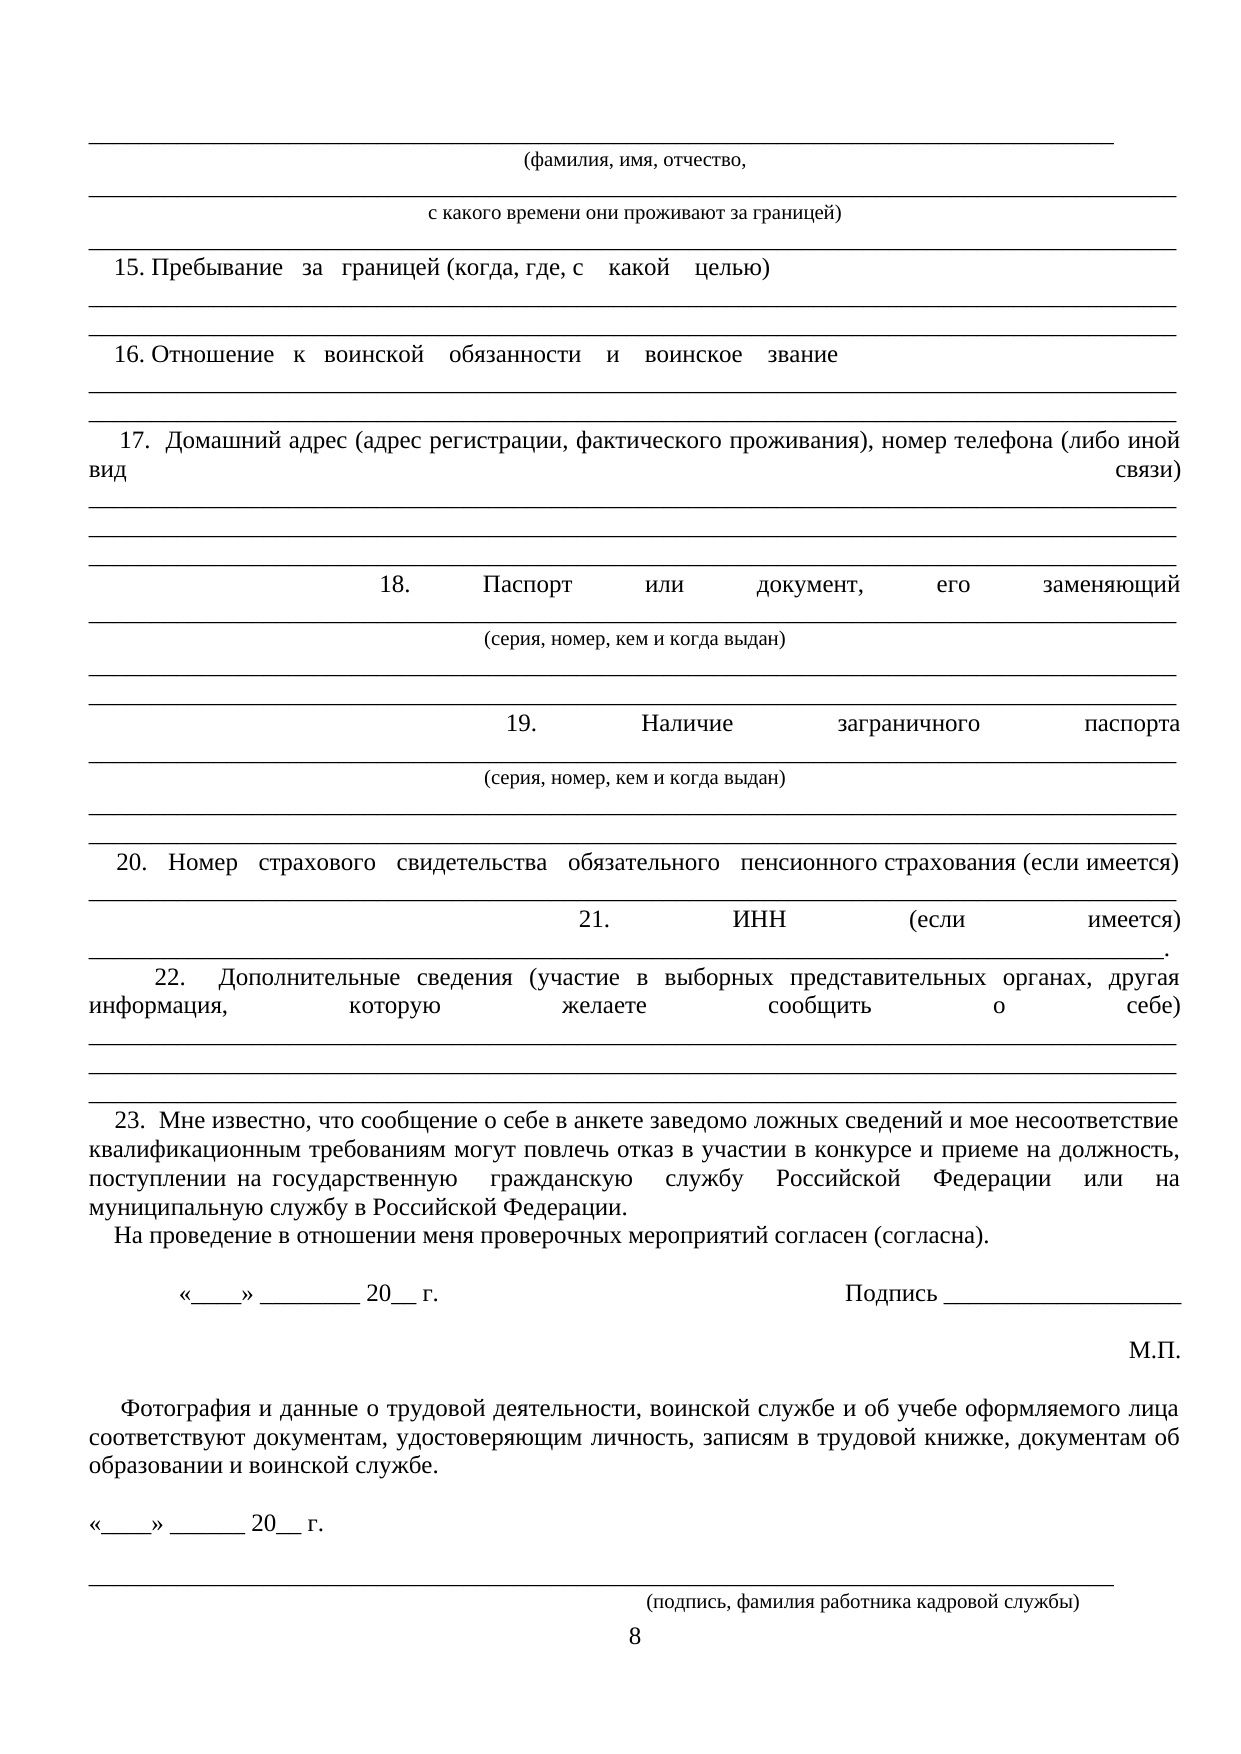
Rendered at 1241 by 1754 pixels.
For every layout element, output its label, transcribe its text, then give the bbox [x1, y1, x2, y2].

text «____» ______ 20__ г. [89, 1508, 1181, 1537]
text 21. ИНН (если имеется) ______________________________________________________________________________________. [89, 904, 1181, 962]
text _______________________________________________________________________________________ [89, 1048, 1181, 1077]
text 23. Мне известно, что сообщение о себе в анкете заведомо ложных сведений и мое несоответствие квалификационным требованиям могут повлечь отказ в участии в конкурсе и приеме на должность, поступлении на государственную гражданскую службу Российской Федерации или на муниципальную службу в Российской Федерации. [89, 1106, 1181, 1221]
text _______________________________________________________________________________________ [89, 1077, 1181, 1106]
text _______________________________________________________________________________________ [89, 679, 1181, 708]
text (серия, номер, кем и когда выдан) [89, 626, 1181, 650]
text На проведение в отношении меня проверочных мероприятий согласен (согласна). [89, 1221, 1181, 1249]
text _______________________________________________________________________________________ [89, 789, 1181, 818]
text (подпись, фамилия работника кадровой службы) [89, 1589, 1181, 1613]
text _______________________________________________________________________________________ [89, 650, 1181, 679]
text 16. Отношение к воинской обязанности и воинское звание [89, 339, 1181, 367]
text 19. Наличие заграничного паспорта _______________________________________________________________________________________ [89, 708, 1181, 765]
text 17. Домашний адрес (адрес регистрации, фактического проживания), номер телефона (либо иной вид связи) _______________________________________________________________________________________ [89, 425, 1181, 511]
text М.П. [89, 1336, 1181, 1364]
text _______________________________________________________________________________________ [89, 818, 1181, 847]
text _______________________________________________________________________________________ [89, 540, 1181, 569]
text Фотография и данные о трудовой деятельности, воинской службе и об учебе оформляемого лица соответствуют документам, удостоверяющим личность, записям в трудовой книжке, документам об образовании и воинской службе. [89, 1393, 1181, 1479]
text ______________________________________________________________________________________________________________________________________________________________________________ [89, 367, 1181, 425]
text с какого времени они проживают за границей) [89, 200, 1181, 224]
text _______________________________________________________________________________________ [89, 224, 1181, 252]
text __________________________________________________________________________________ [89, 1537, 1181, 1589]
text ______________________________________________________________________________________________________________________________________________________________________________ [89, 281, 1181, 339]
text 20. Номер страхового свидетельства обязательного пенсионного страхования (если имеется) _______________________________________________________________________________________ [89, 847, 1181, 904]
text _______________________________________________________________________________________ [89, 511, 1181, 540]
text 22. Дополнительные сведения (участие в выборных представительных органах, другая информация, которую желаете сообщить о себе) _______________________________________________________________________________________ [89, 962, 1181, 1048]
text (серия, номер, кем и когда выдан) [89, 765, 1181, 789]
text _______________________________________________________________________________________ [89, 171, 1181, 200]
text 15. Пребывание за границей (когда, где, с какой целью) [89, 252, 1181, 281]
text __________________________________________________________________________________ [89, 118, 1181, 147]
text (фамилия, имя, отчество, [89, 147, 1181, 171]
text 18. Паспорт или документ, его заменяющий _______________________________________________________________________________________ [89, 569, 1181, 626]
text «____» ________ 20__ г. Подпись ___________________ [89, 1278, 1181, 1307]
